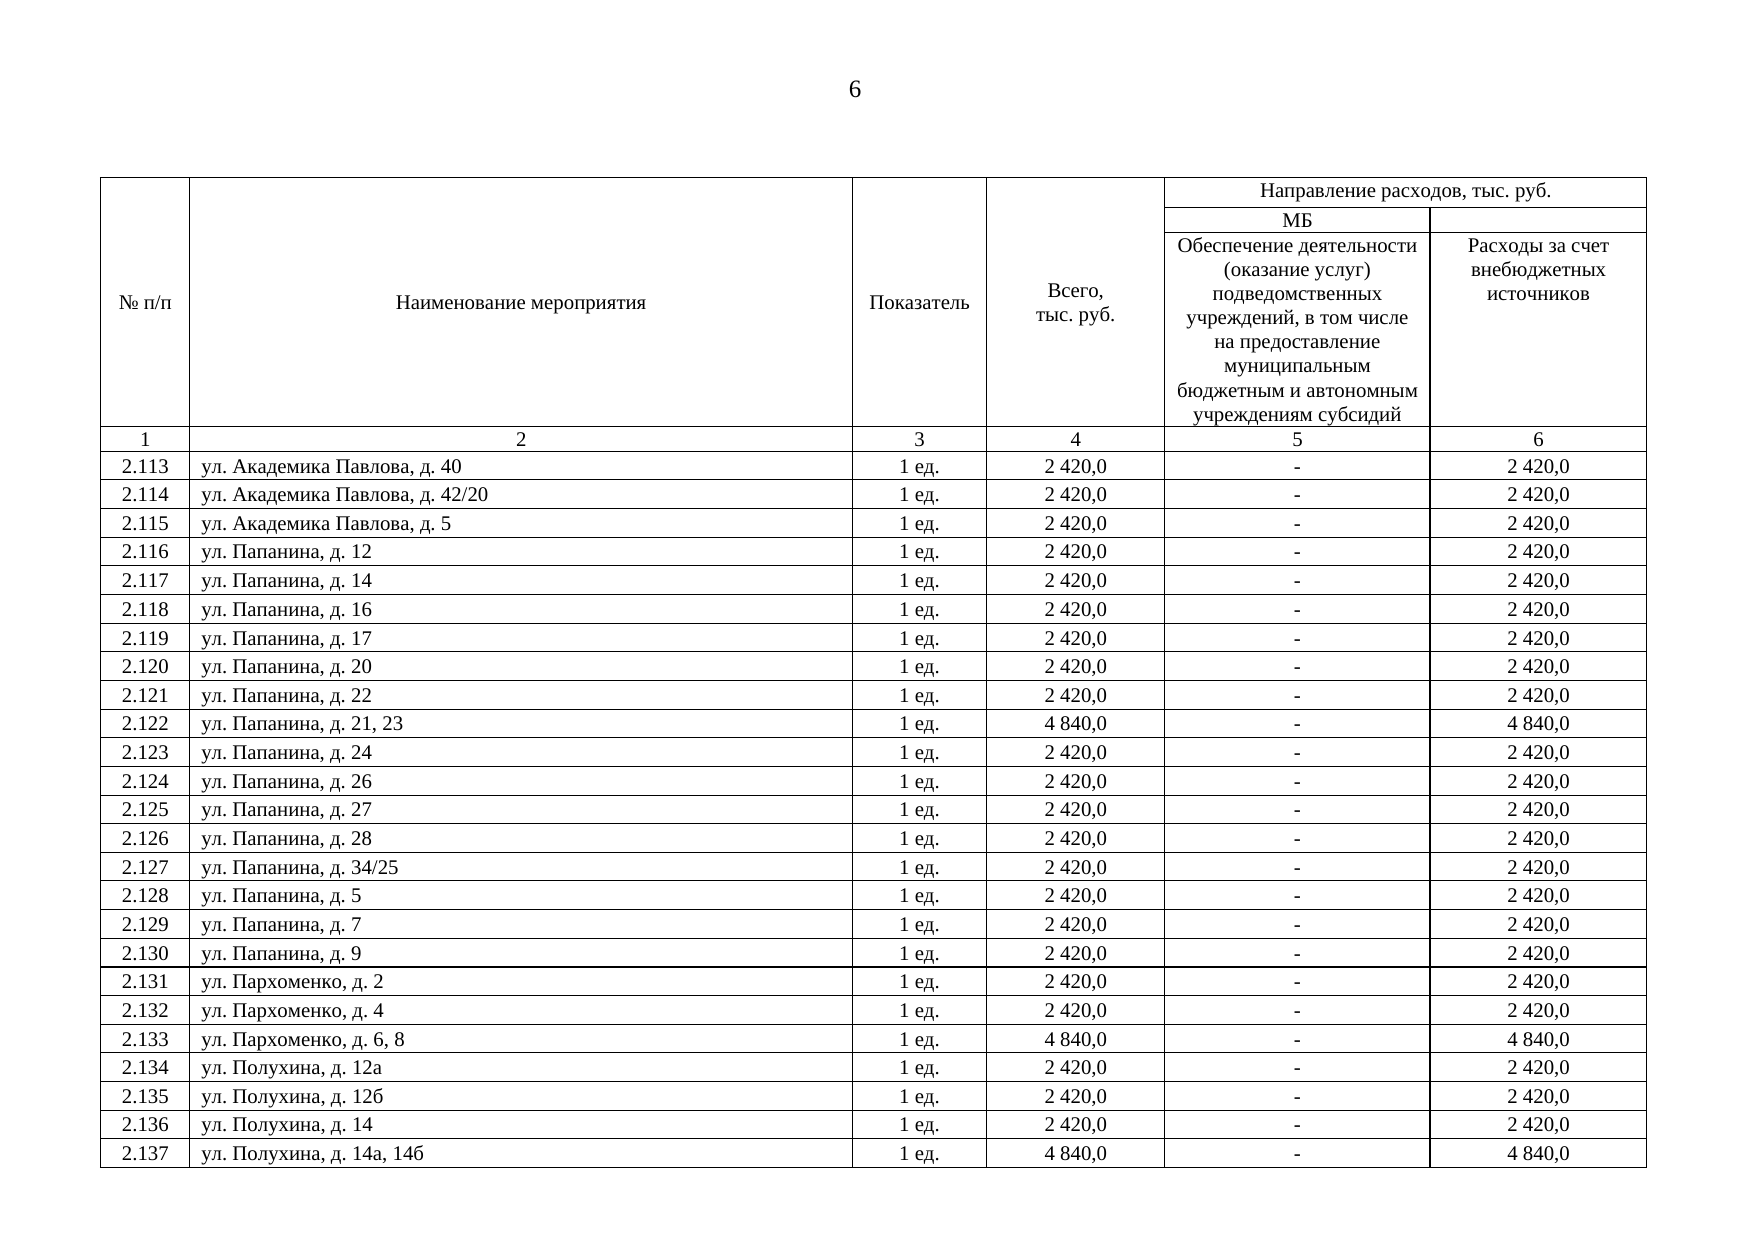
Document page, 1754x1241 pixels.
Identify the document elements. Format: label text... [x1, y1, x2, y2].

table_cell ул. Папанина, д. 34/25 [190, 853, 852, 880]
table_cell 1 ед. [853, 1025, 986, 1052]
table_cell 4 840,0 [1431, 1139, 1646, 1167]
table_cell - [1165, 824, 1429, 852]
table_header Всего, тыс. руб. [987, 178, 1164, 426]
table_cell 1 ед. [853, 796, 986, 823]
table_cell 1 ед. [853, 538, 986, 565]
table_cell 2 420,0 [987, 1082, 1164, 1109]
table_cell 2.115 [101, 509, 189, 537]
table_cell 2.133 [101, 1025, 189, 1052]
table_cell 2 [190, 427, 852, 451]
table_cell 2.126 [101, 824, 189, 852]
table_cell 1 ед. [853, 1111, 986, 1138]
table_cell - [1165, 1053, 1429, 1081]
table_cell 2 420,0 [1431, 566, 1646, 594]
table_cell 2 420,0 [1431, 480, 1646, 508]
table_cell 2.125 [101, 796, 189, 823]
table_cell 2 420,0 [1431, 968, 1646, 995]
table_cell ул. Папанина, д. 9 [190, 939, 852, 966]
table_cell ул. Академика Павлова, д. 40 [190, 452, 852, 479]
table_cell 1 ед. [853, 681, 986, 708]
table_cell ул. Папанина, д. 16 [190, 595, 852, 623]
table_cell 2 420,0 [1431, 939, 1646, 966]
table_cell 1 ед. [853, 452, 986, 479]
table_cell 2.116 [101, 538, 189, 565]
table_cell 1 ед. [853, 566, 986, 594]
table_cell ул. Академика Павлова, д. 42/20 [190, 480, 852, 508]
table_cell 2 420,0 [1431, 767, 1646, 794]
table_cell - [1165, 881, 1429, 909]
table_cell 2 420,0 [1431, 1082, 1646, 1109]
table_cell 2.114 [101, 480, 189, 508]
table_cell - [1165, 624, 1429, 651]
table_cell 2 420,0 [987, 996, 1164, 1024]
table_cell - [1165, 595, 1429, 623]
table_cell 2 420,0 [987, 652, 1164, 680]
table_cell Обеспечение деятельности (оказание услуг) подведомственных учреждений, в том числе на предоставление муниципальным бюджетным и автономным учреждениям субсидий [1165, 233, 1429, 426]
table_cell 2 420,0 [987, 509, 1164, 537]
table_cell 2 420,0 [987, 624, 1164, 651]
table_cell 5 [1165, 427, 1429, 451]
table_cell 1 ед. [853, 738, 986, 766]
table_cell ул. Пархоменко, д. 2 [190, 968, 852, 995]
table_cell 2 420,0 [987, 566, 1164, 594]
table_cell ул. Папанина, д. 17 [190, 624, 852, 651]
table_cell 1 ед. [853, 939, 986, 966]
table_cell 2 420,0 [1431, 910, 1646, 938]
table_cell 2.121 [101, 681, 189, 708]
table_cell ул. Папанина, д. 26 [190, 767, 852, 794]
table_cell - [1165, 796, 1429, 823]
table_cell - [1165, 652, 1429, 680]
table_cell - [1165, 1111, 1429, 1138]
table_cell 2.124 [101, 767, 189, 794]
table_cell - [1165, 681, 1429, 708]
table_cell - [1165, 1082, 1429, 1109]
table_cell 4 840,0 [987, 1139, 1164, 1167]
table_cell 2.136 [101, 1111, 189, 1138]
table_cell 2 420,0 [1431, 824, 1646, 852]
table_cell - [1165, 939, 1429, 966]
table_cell 2.118 [101, 595, 189, 623]
table_cell - [1165, 480, 1429, 508]
table_cell 2 420,0 [987, 452, 1164, 479]
table_cell ул. Папанина, д. 24 [190, 738, 852, 766]
table_cell 2.117 [101, 566, 189, 594]
table_cell - [1165, 968, 1429, 995]
table_cell 2 420,0 [987, 1111, 1164, 1138]
table_cell ул. Папанина, д. 5 [190, 881, 852, 909]
table_cell 2 420,0 [987, 796, 1164, 823]
table_cell 2 420,0 [1431, 452, 1646, 479]
table_cell МБ [1165, 208, 1429, 232]
table_cell 1 ед. [853, 1053, 986, 1081]
table_cell 4 840,0 [1431, 710, 1646, 737]
table_header Направление расходов, тыс. руб. [1165, 178, 1646, 207]
table_cell 2 420,0 [987, 1053, 1164, 1081]
table_cell 3 [853, 427, 986, 451]
table_cell 2.131 [101, 968, 189, 995]
table_cell 2 420,0 [987, 968, 1164, 995]
table_cell 1 ед. [853, 480, 986, 508]
table_cell 1 ед. [853, 1082, 986, 1109]
table_cell 2 420,0 [987, 538, 1164, 565]
table_cell ул. Полухина, д. 14а, 14б [190, 1139, 852, 1167]
table_cell 4 840,0 [987, 710, 1164, 737]
table_cell 2.119 [101, 624, 189, 651]
table_cell 2 420,0 [987, 681, 1164, 708]
table_cell 4 840,0 [1431, 1025, 1646, 1052]
table_cell 2.135 [101, 1082, 189, 1109]
table_cell 2 420,0 [1431, 595, 1646, 623]
table_cell 1 ед. [853, 710, 986, 737]
table_cell ул. Академика Павлова, д. 5 [190, 509, 852, 537]
table_cell - [1165, 509, 1429, 537]
table_cell 2 420,0 [1431, 881, 1646, 909]
table_cell ул. Пархоменко, д. 4 [190, 996, 852, 1024]
table_cell 1 ед. [853, 595, 986, 623]
table_header № п/п [101, 178, 189, 426]
table_cell ул. Полухина, д. 12а [190, 1053, 852, 1081]
table_cell 6 [1431, 427, 1646, 451]
table_cell 4 [987, 427, 1164, 451]
table_cell 2 420,0 [1431, 996, 1646, 1024]
table_cell 1 ед. [853, 968, 986, 995]
table_cell ул. Папанина, д. 7 [190, 910, 852, 938]
table_cell - [1165, 767, 1429, 794]
table_cell 1 ед. [853, 767, 986, 794]
table_cell 2 420,0 [1431, 738, 1646, 766]
table_cell 1 ед. [853, 910, 986, 938]
table_cell 2.137 [101, 1139, 189, 1167]
table_cell 1 ед. [853, 824, 986, 852]
table_cell 2 420,0 [1431, 509, 1646, 537]
table_cell [1431, 208, 1646, 232]
table_cell ул. Папанина, д. 14 [190, 566, 852, 594]
table_cell - [1165, 1139, 1429, 1167]
table_cell 2 420,0 [987, 595, 1164, 623]
table_cell ул. Полухина, д. 14 [190, 1111, 852, 1138]
table_cell 2.120 [101, 652, 189, 680]
table_cell 2 420,0 [1431, 681, 1646, 708]
table_cell 2.123 [101, 738, 189, 766]
table_cell - [1165, 853, 1429, 880]
table_cell 4 840,0 [987, 1025, 1164, 1052]
table_cell - [1165, 710, 1429, 737]
table_cell 1 ед. [853, 1139, 986, 1167]
table_cell 2 420,0 [1431, 796, 1646, 823]
table_cell 2 420,0 [1431, 1111, 1646, 1138]
table_cell 1 [101, 427, 189, 451]
table_cell 1 ед. [853, 996, 986, 1024]
table_cell ул. Папанина, д. 12 [190, 538, 852, 565]
table_cell 1 ед. [853, 881, 986, 909]
table_cell 1 ед. [853, 652, 986, 680]
table_cell - [1165, 1025, 1429, 1052]
table_header Показатель [853, 178, 986, 426]
table_cell 2 420,0 [987, 738, 1164, 766]
table_cell 2.113 [101, 452, 189, 479]
table_cell 2.132 [101, 996, 189, 1024]
table_cell 2.128 [101, 881, 189, 909]
table_cell - [1165, 566, 1429, 594]
table_cell Расходы за счет внебюджетных источников [1431, 233, 1646, 426]
table_cell 1 ед. [853, 853, 986, 880]
table_cell - [1165, 738, 1429, 766]
table_cell 2 420,0 [987, 910, 1164, 938]
table_cell 2 420,0 [1431, 538, 1646, 565]
table_cell - [1165, 452, 1429, 479]
table_cell ул. Папанина, д. 22 [190, 681, 852, 708]
table_cell 1 ед. [853, 509, 986, 537]
table_cell ул. Папанина, д. 20 [190, 652, 852, 680]
table_cell ул. Папанина, д. 21, 23 [190, 710, 852, 737]
table_cell 2 420,0 [987, 881, 1164, 909]
table_cell 2.127 [101, 853, 189, 880]
table_cell ул. Папанина, д. 27 [190, 796, 852, 823]
table_cell 2 420,0 [1431, 853, 1646, 880]
table_cell 2.130 [101, 939, 189, 966]
table_cell 2 420,0 [987, 853, 1164, 880]
table_cell 2 420,0 [1431, 652, 1646, 680]
table_cell 2 420,0 [1431, 1053, 1646, 1081]
table_cell ул. Папанина, д. 28 [190, 824, 852, 852]
table_cell 2.122 [101, 710, 189, 737]
table_cell ул. Полухина, д. 12б [190, 1082, 852, 1109]
table_cell 2 420,0 [987, 767, 1164, 794]
table_cell 2 420,0 [987, 824, 1164, 852]
table_cell 2.134 [101, 1053, 189, 1081]
table_header Наименование мероприятия [190, 178, 852, 426]
table_cell 2.129 [101, 910, 189, 938]
table_cell 2 420,0 [987, 480, 1164, 508]
table_cell 2 420,0 [1431, 624, 1646, 651]
table_cell - [1165, 996, 1429, 1024]
table_cell - [1165, 538, 1429, 565]
table_cell 2 420,0 [987, 939, 1164, 966]
table_cell 1 ед. [853, 624, 986, 651]
table_cell ул. Пархоменко, д. 6, 8 [190, 1025, 852, 1052]
table_cell - [1165, 910, 1429, 938]
